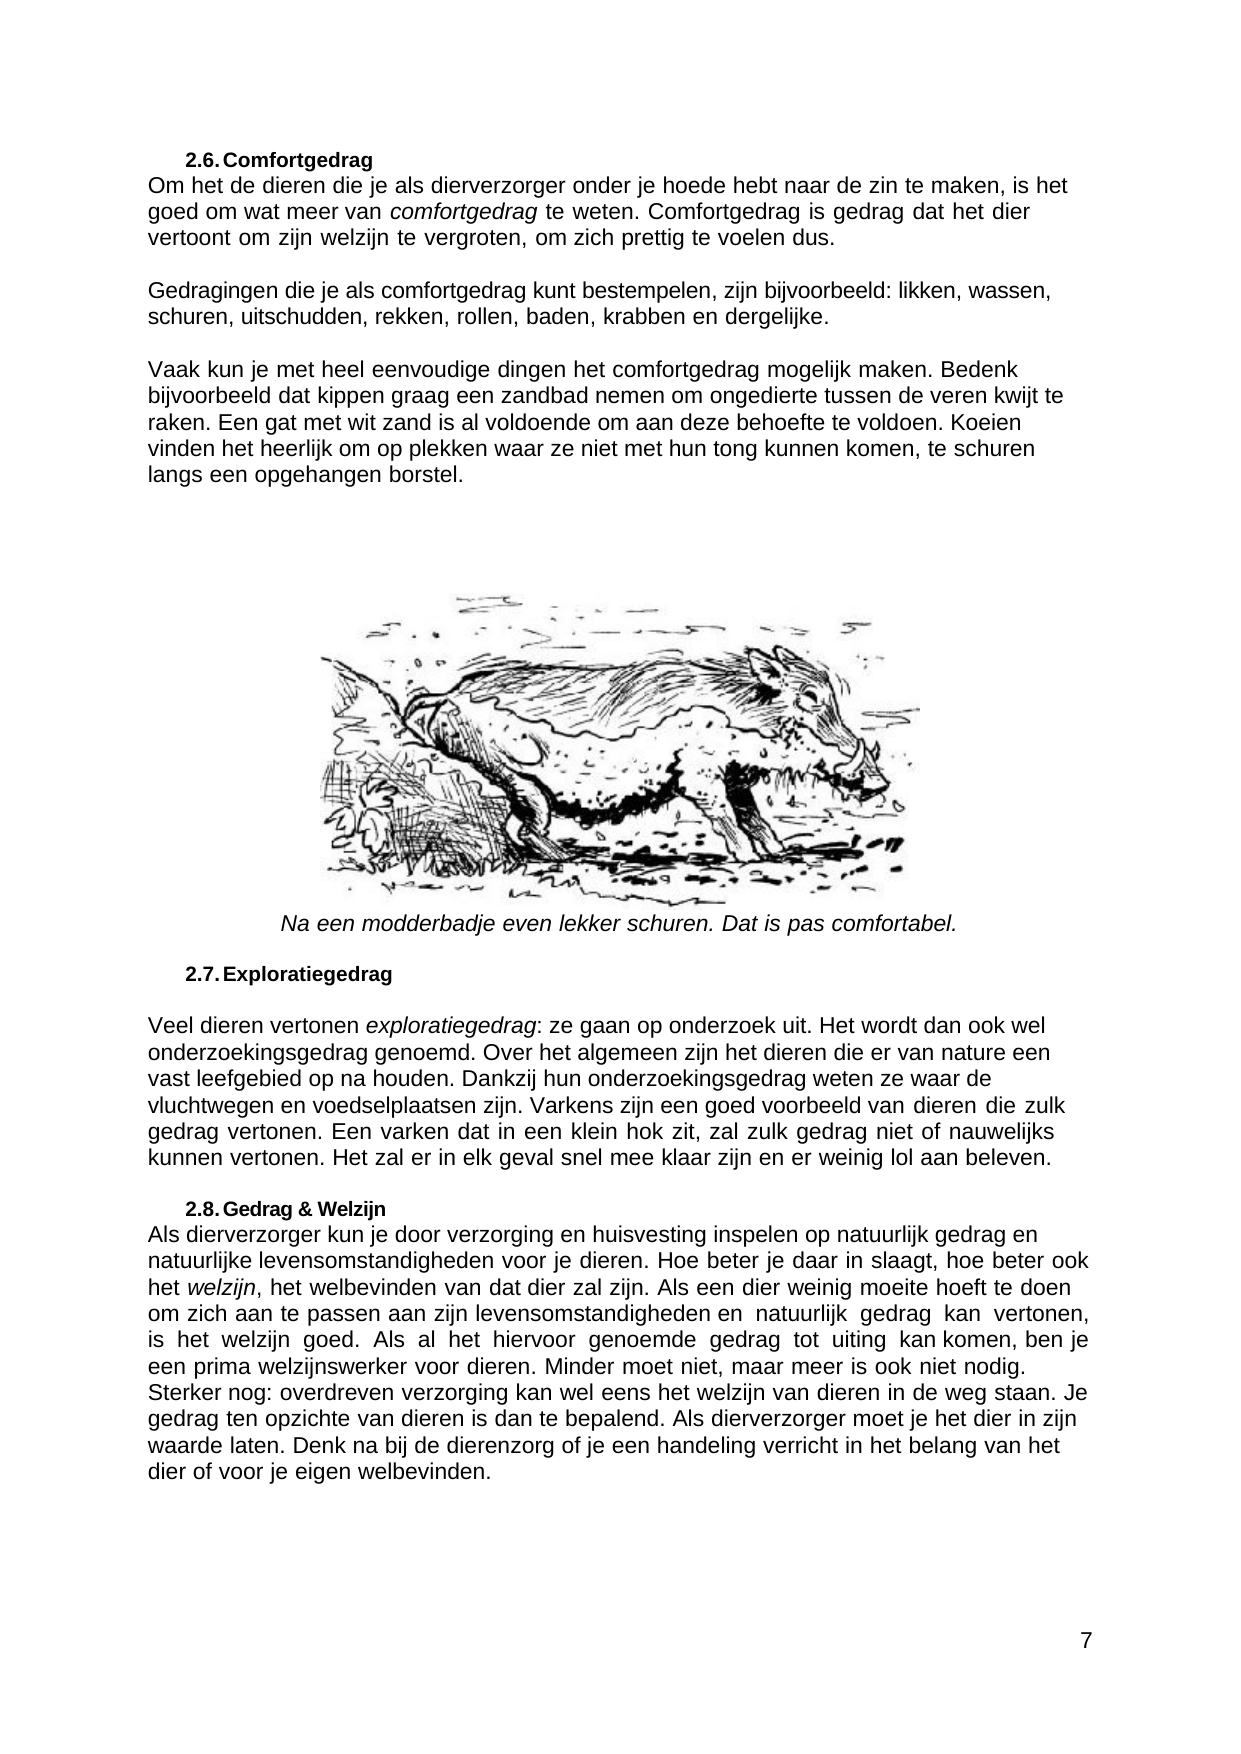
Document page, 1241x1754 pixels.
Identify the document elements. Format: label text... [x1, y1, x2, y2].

text Om het de dieren die je als dierverzorger onder je hoede hebt naar de zin te maken, is het goed om wat meer van comfortgedrag te weten. Comfortgedrag is gedrag dat het dier vertoont om zijn welzijn te vergroten, om zich prettig te voelen dus. [148, 172, 1093, 251]
subtitle Gedrag & Welzijn [185, 1197, 1093, 1221]
subtitle Exploratiegedrag [185, 962, 1093, 986]
text Als dierverzorger kun je door verzorging en huisvesting inspelen op natuurlijk gedrag en natuurlijke levensomstandigheden voor je dieren. Hoe beter je daar in slaagt, hoe beter ook het welzijn, het welbevinden van dat dier zal zijn. Als een dier weinig moeite hoeft te doen om zich aan te passen aan zijn levensomstandigheden en natuurlijk gedrag kan vertonen, is het welzijn goed. Als al het hiervoor genoemde gedrag tot uiting kan komen, ben je een prima welzijnswerker voor dieren. Minder moet niet, maar meer is ook niet nodig. Sterker nog: overdreven verzorging kan wel eens het welzijn van dieren in de weg staan. Je gedrag ten opzichte van dieren is dan te bepalend. Als dierverzorger moet je het dier in zijn waarde laten. Denk na bij de dierenzorg of je een handeling verricht in het belang van het dier of voor je eigen welbevinden. [148, 1221, 1093, 1484]
subtitle Comfortgedrag [185, 148, 1093, 172]
text Vaak kun je met heel eenvoudige dingen het comfortgedrag mogelijk maken. Bedenk bijvoorbeeld dat kippen graag een zandbad nemen om ongedierte tussen de veren kwijt te raken. Een gat met wit zand is al voldoende om aan deze behoefte te voldoen. Koeien vinden het heerlijk om op plekken waar ze niet met hun tong kunnen komen, te schuren langs een opgehangen borstel. [148, 356, 1093, 488]
text Gedragingen die je als comfortgedrag kunt bestempelen, zijn bijvoorbeeld: likken, wassen, schuren, uitschudden, rekken, rollen, baden, krabben en dergelijke. [148, 277, 1093, 330]
text Na een modderbadje even lekker schuren. Dat is pas comfortabel. [148, 909, 1093, 936]
picture [320, 593, 920, 910]
text Veel dieren vertonen exploratiegedrag: ze gaan op onderzoek uit. Het wordt dan ook wel onderzoekingsgedrag genoemd. Over het algemeen zijn het dieren die er van nature een vast leefgebied op na houden. Dankzij hun onderzoekingsgedrag weten ze waar de vluchtwegen en voedselplaatsen zijn. Varkens zijn een goed voorbeeld van dieren die zulk gedrag vertonen. Een varken dat in een klein hok zit, zal zulk gedrag niet of nauwelijks kunnen vertonen. Het zal er in elk geval snel mee klaar zijn en er weinig lol aan beleven. [148, 1012, 1093, 1171]
